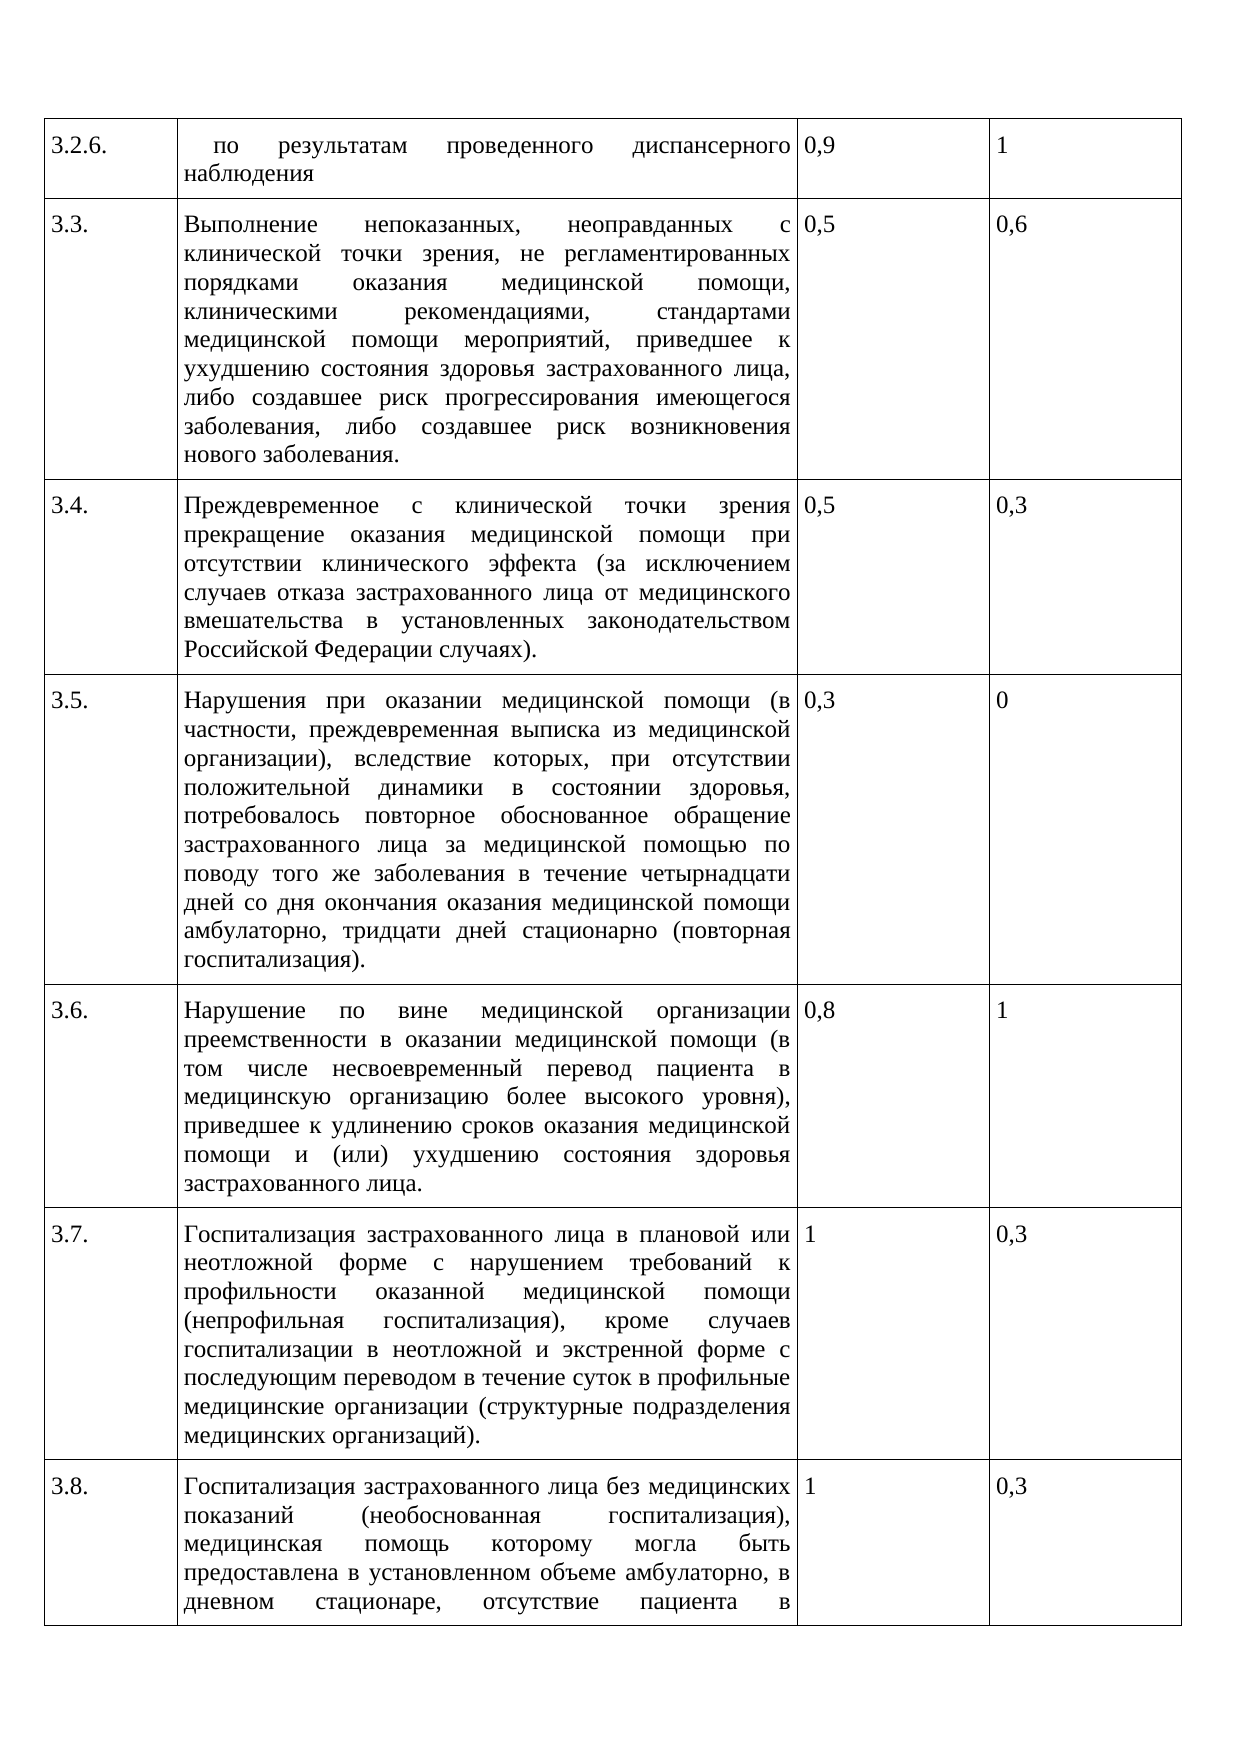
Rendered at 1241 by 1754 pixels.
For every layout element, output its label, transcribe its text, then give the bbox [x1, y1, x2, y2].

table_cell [178, 1460, 797, 1625]
table_cell 0,9 [798, 119, 989, 198]
table_cell по результатам проведенного диспансерного наблюдения [178, 119, 797, 198]
table_cell 1 [798, 1208, 989, 1459]
table_cell Госпитализация застрахованного лица в плановой или неотложной форме с нарушением требований к профильности оказанной медицинской помощи (непрофильная госпитализация), кроме случаев госпитализации в неотложной и экстренной форме с последующим переводом в течение суток в профильные медицинские организации (структурные подразделения медицинских организаций). [178, 1208, 797, 1459]
table_cell 0,8 [798, 985, 989, 1207]
table_cell 0 [990, 675, 1181, 983]
table_cell Выполнение непоказанных, неоправданных с клинической точки зрения, не регламентированных порядками оказания медицинской помощи, клиническими рекомендациями, стандартами медицинской помощи мероприятий, приведшее к ухудшению состояния здоровья застрахованного лица, либо создавшее риск прогрессирования имеющегося заболевания, либо создавшее риск возникновения нового заболевания. [178, 199, 797, 479]
table_cell 3.8. [45, 1460, 177, 1625]
table_cell 1 [990, 985, 1181, 1207]
table_cell 3.2.6. [45, 119, 177, 198]
table_cell 1 [990, 119, 1181, 198]
table_cell Нарушение по вине медицинской организации преемственности в оказании медицинской помощи (в том числе несвоевременный перевод пациента в медицинскую организацию более высокого уровня), приведшее к удлинению сроков оказания медицинской помощи и (или) ухудшению состояния здоровья застрахованного лица. [178, 985, 797, 1207]
table_cell 3.5. [45, 675, 177, 983]
table_cell Нарушения при оказании медицинской помощи (в частности, преждевременная выписка из медицинской организации), вследствие которых, при отсутствии положительной динамики в состоянии здоровья, потребовалось повторное обоснованное обращение застрахованного лица за медицинской помощью по поводу того же заболевания в течение четырнадцати дней со дня окончания оказания медицинской помощи амбулаторно, тридцати дней стационарно (повторная госпитализация). [178, 675, 797, 983]
table_cell 0,5 [798, 480, 989, 674]
table_cell 0,3 [990, 1208, 1181, 1459]
table_cell 1 [798, 1460, 989, 1625]
table_cell 0,3 [990, 1460, 1181, 1625]
table_cell Преждевременное с клинической точки зрения прекращение оказания медицинской помощи при отсутствии клинического эффекта (за исключением случаев отказа застрахованного лица от медицинского вмешательства в установленных законодательством Российской Федерации случаях). [178, 480, 797, 674]
table_cell 3.3. [45, 199, 177, 479]
table_cell 0,3 [990, 480, 1181, 674]
table_cell 3.6. [45, 985, 177, 1207]
table_cell 3.4. [45, 480, 177, 674]
table_cell 0,3 [798, 675, 989, 983]
table_cell 0,5 [798, 199, 989, 479]
table_cell 0,6 [990, 199, 1181, 479]
table_cell 3.7. [45, 1208, 177, 1459]
